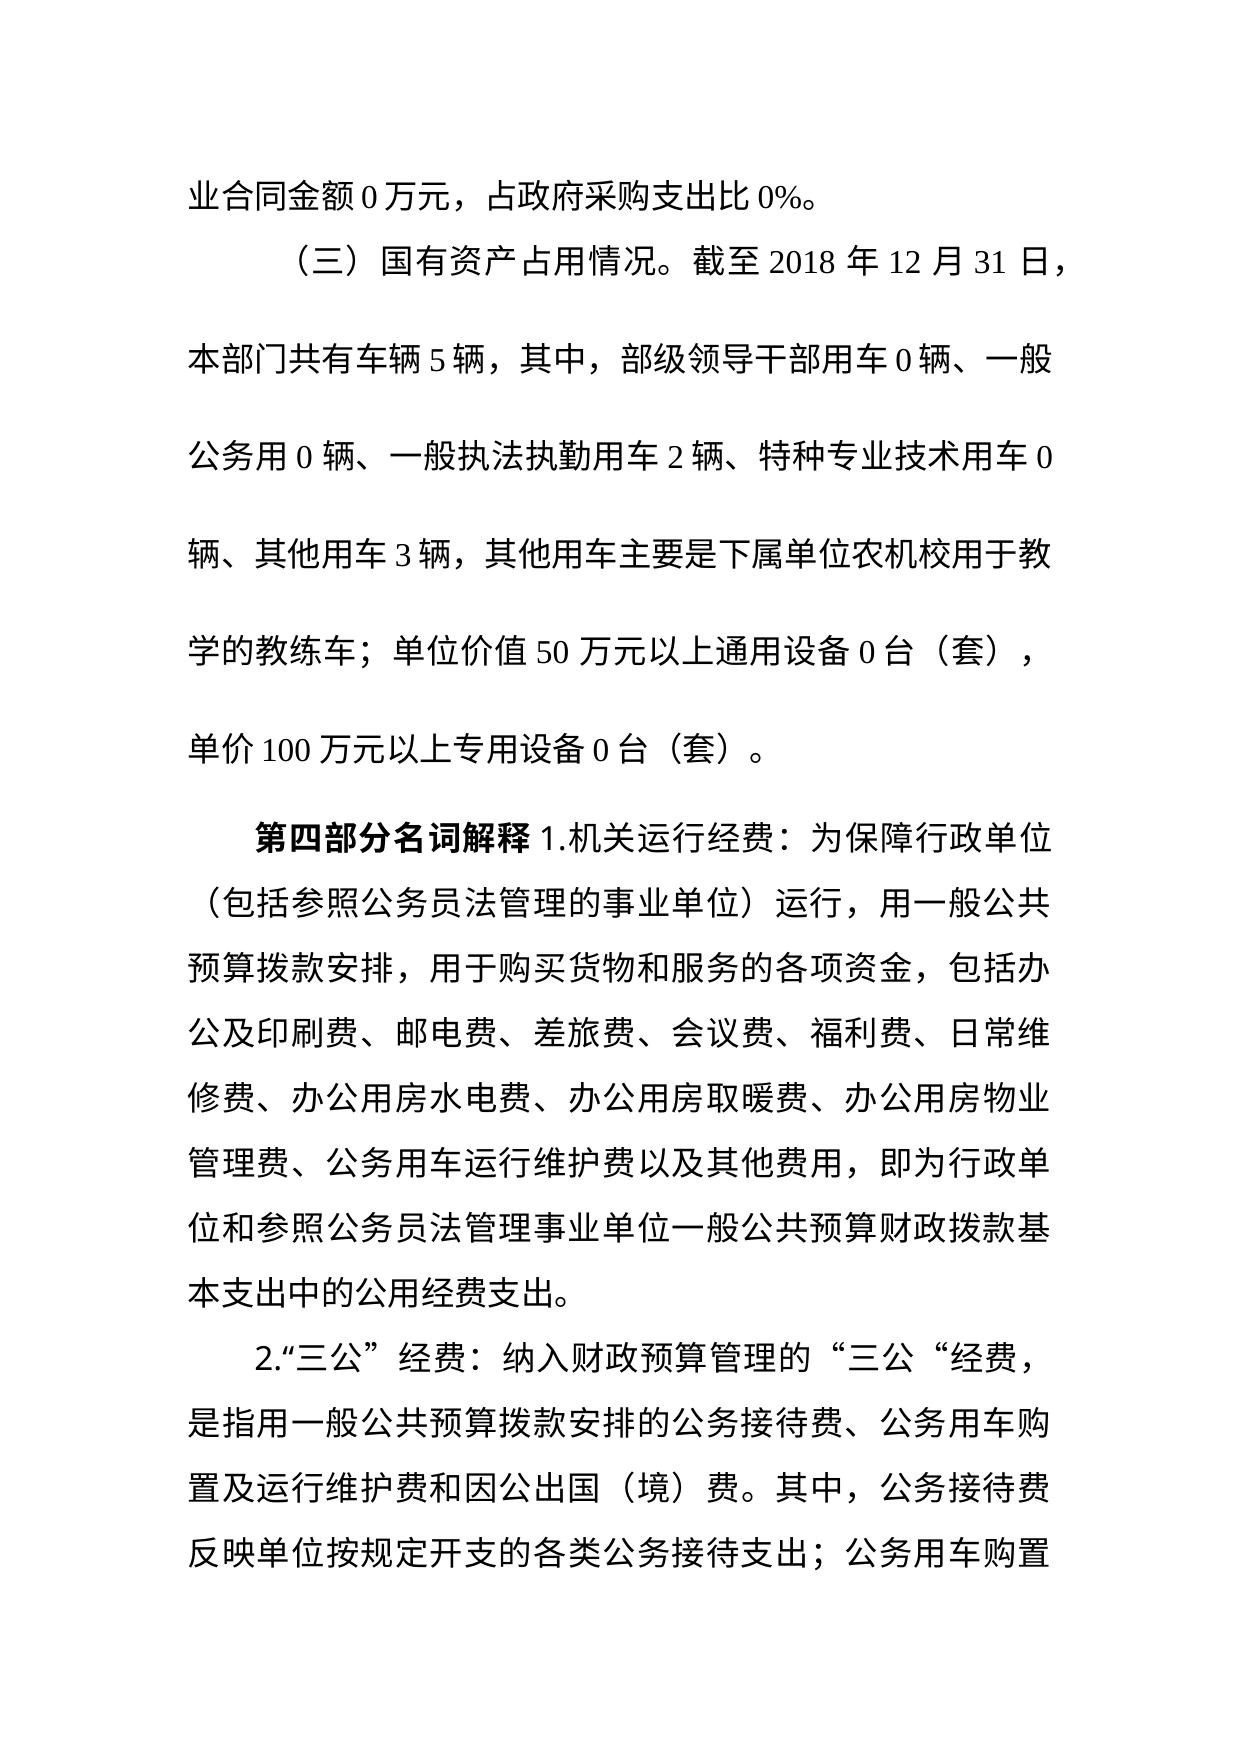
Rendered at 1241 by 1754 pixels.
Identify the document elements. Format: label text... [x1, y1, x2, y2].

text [187, 1323, 1053, 1583]
text （三）国有资产占用情况。截至2018 年12 月31 日，本部门共有车辆5辆，其中，部级领导干部用车0辆、一般公务用0 辆、一般执法执勤用车2辆、特种专业技术用车0辆、其他用车3辆，其他用车主要是下属单位农机校用于教学的教练车；单位价值50 万元以上通用设备0台（套），单价100 万元以上专用设备0台（套）。 [187, 227, 1053, 779]
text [187, 162, 1053, 227]
text 第四部分名词解释1.机关运行经费：为保障行政单位（包括参照公务员法管理的事业单位）运行，用一般公共预算拨款安排，用于购买货物和服务的各项资金，包括办公及印刷费、邮电费、差旅费、会议费、福利费、日常维修费、办公用房水电费、办公用房取暖费、办公用房物业管理费、公务用车运行维护费以及其他费用，即为行政单位和参照公务员法管理事业单位一般公共预算财政拨款基本支出中的公用经费支出。 [187, 803, 1053, 1323]
